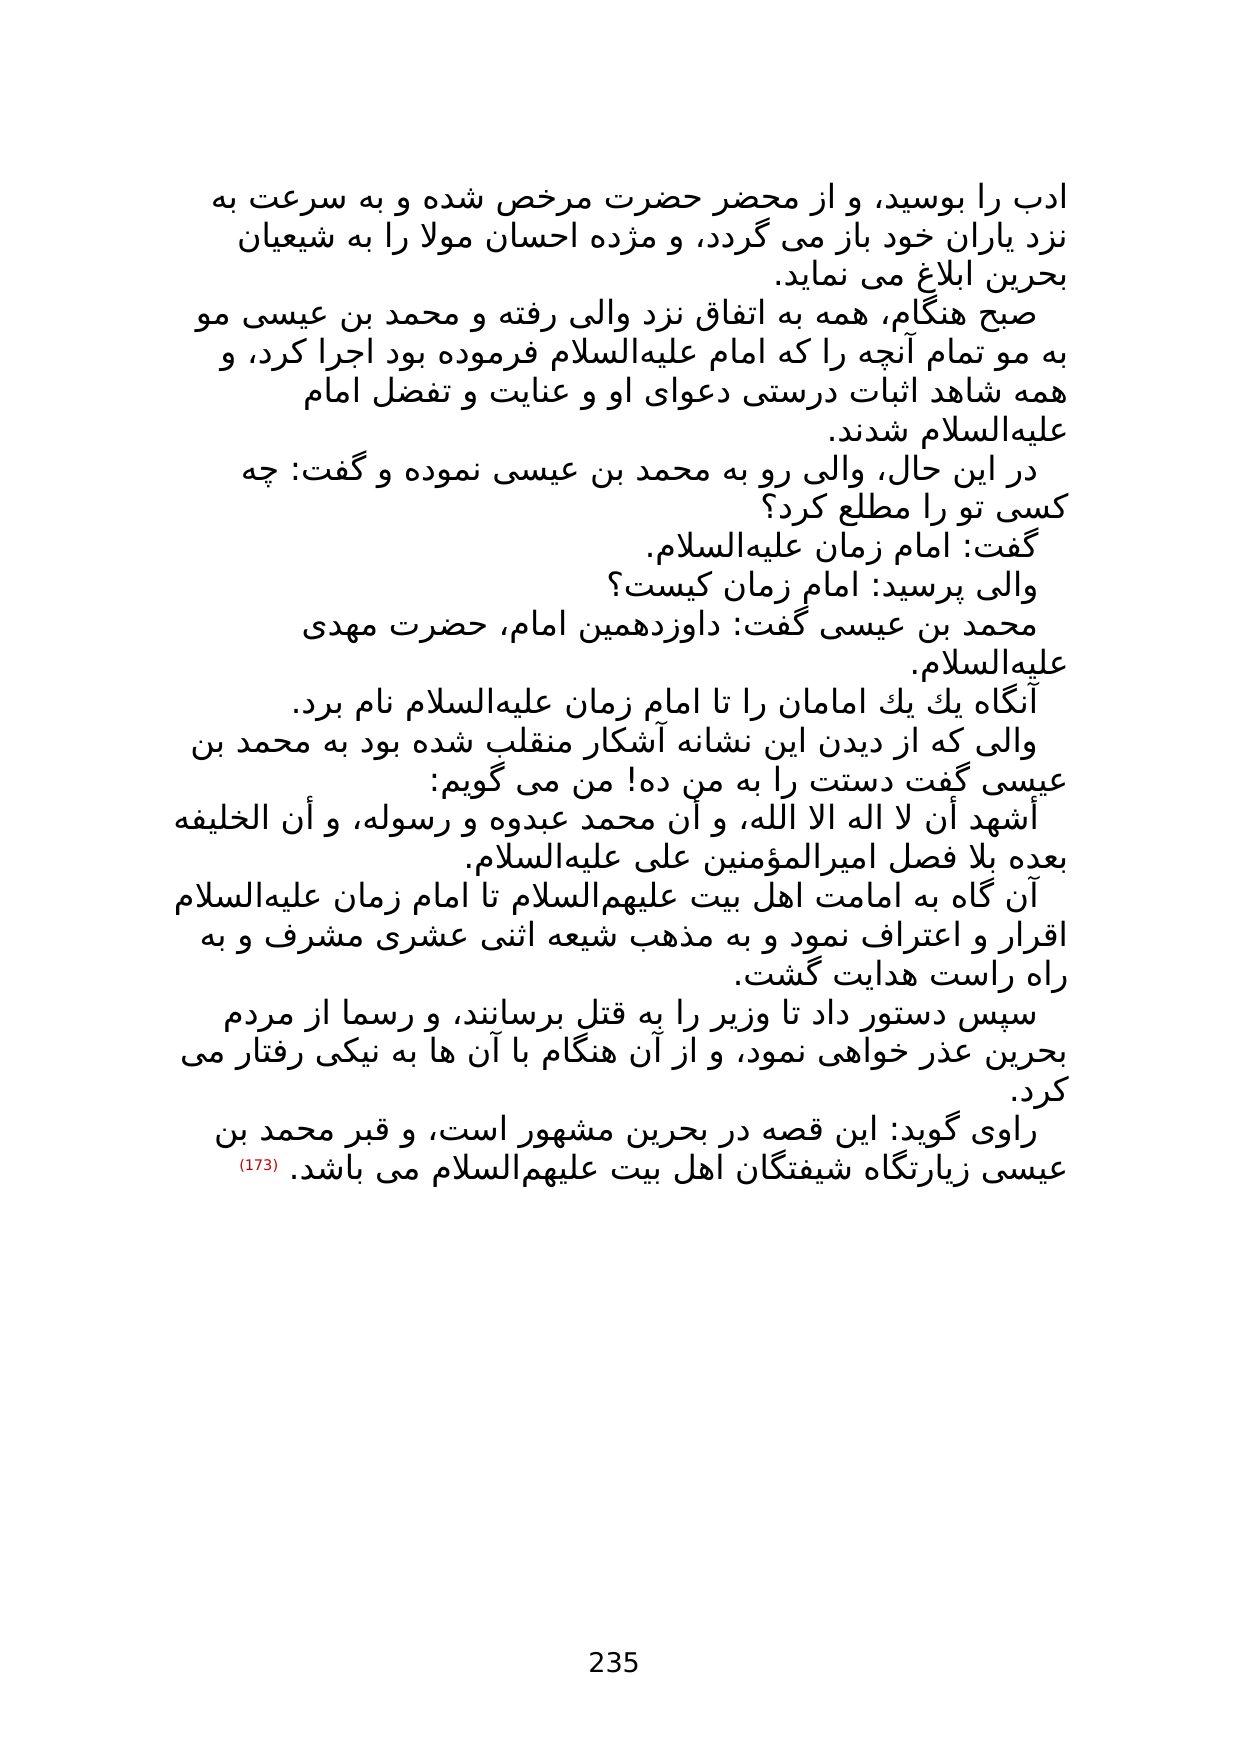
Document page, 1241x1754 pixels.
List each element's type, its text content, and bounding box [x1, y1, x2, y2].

text در اين حال، والى رو به محمد بن عيسى نموده و گفت: چه كسى تو را مطلع كرد؟ [159, 449, 1069, 527]
text أشهد أن لا اله الا الله، و أن محمد عبدوه و رسوله، و أن الخليفه بعده بلا فصل اميرالمؤمنين على عليه‌السلام. [159, 799, 1069, 877]
text آن گاه به امامت اهل بيت عليهم‌السلام تا امام زمان عليه‌السلام اقرار و اعتراف نمود و به مذهب شيعه اثنى عشرى مشرف و به راه راست هدايت گشت. [159, 877, 1069, 993]
text صبح هنگام، همه به اتفاق نزد والى رفته و محمد بن عيسى مو به مو تمام آنچه را كه امام عليه‌السلام فرموده بود اجرا كرد، و همه شاهد اثبات درستى دعواى او و عنايت و تفضل امام عليه‌السلام شدند. [159, 294, 1069, 449]
text محمد بن عيسى گفت: داوزدهمين امام، حضرت مهدى عليه‌السلام. [159, 604, 1069, 682]
text والى پرسيد: امام زمان كيست؟ [159, 566, 1069, 604]
text راوى گويد: اين قصه در بحرين مشهور است، و قبر محمد بن عيسى زيارتگاه شيفتگان اهل بيت عليهم‌السلام مى باشد. (173) [159, 1110, 1069, 1187]
text آنگاه يك يك امامان را تا امام زمان عليه‌السلام نام برد. [159, 682, 1069, 721]
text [159, 177, 1069, 294]
text والى كه از ديدن اين نشانه آشكار منقلب شده بود به محمد بن عيسى گفت دستت را به من ده! من مى گويم: [159, 721, 1069, 799]
text گفت: امام زمان عليه‌السلام. [159, 527, 1069, 566]
text سپس دستور داد تا وزير را به قتل برسانند، و رسما از مردم بحرين عذر خواهى نمود، و از آن هنگام با آن ها به نيكى رفتار مى كرد. [159, 993, 1069, 1110]
